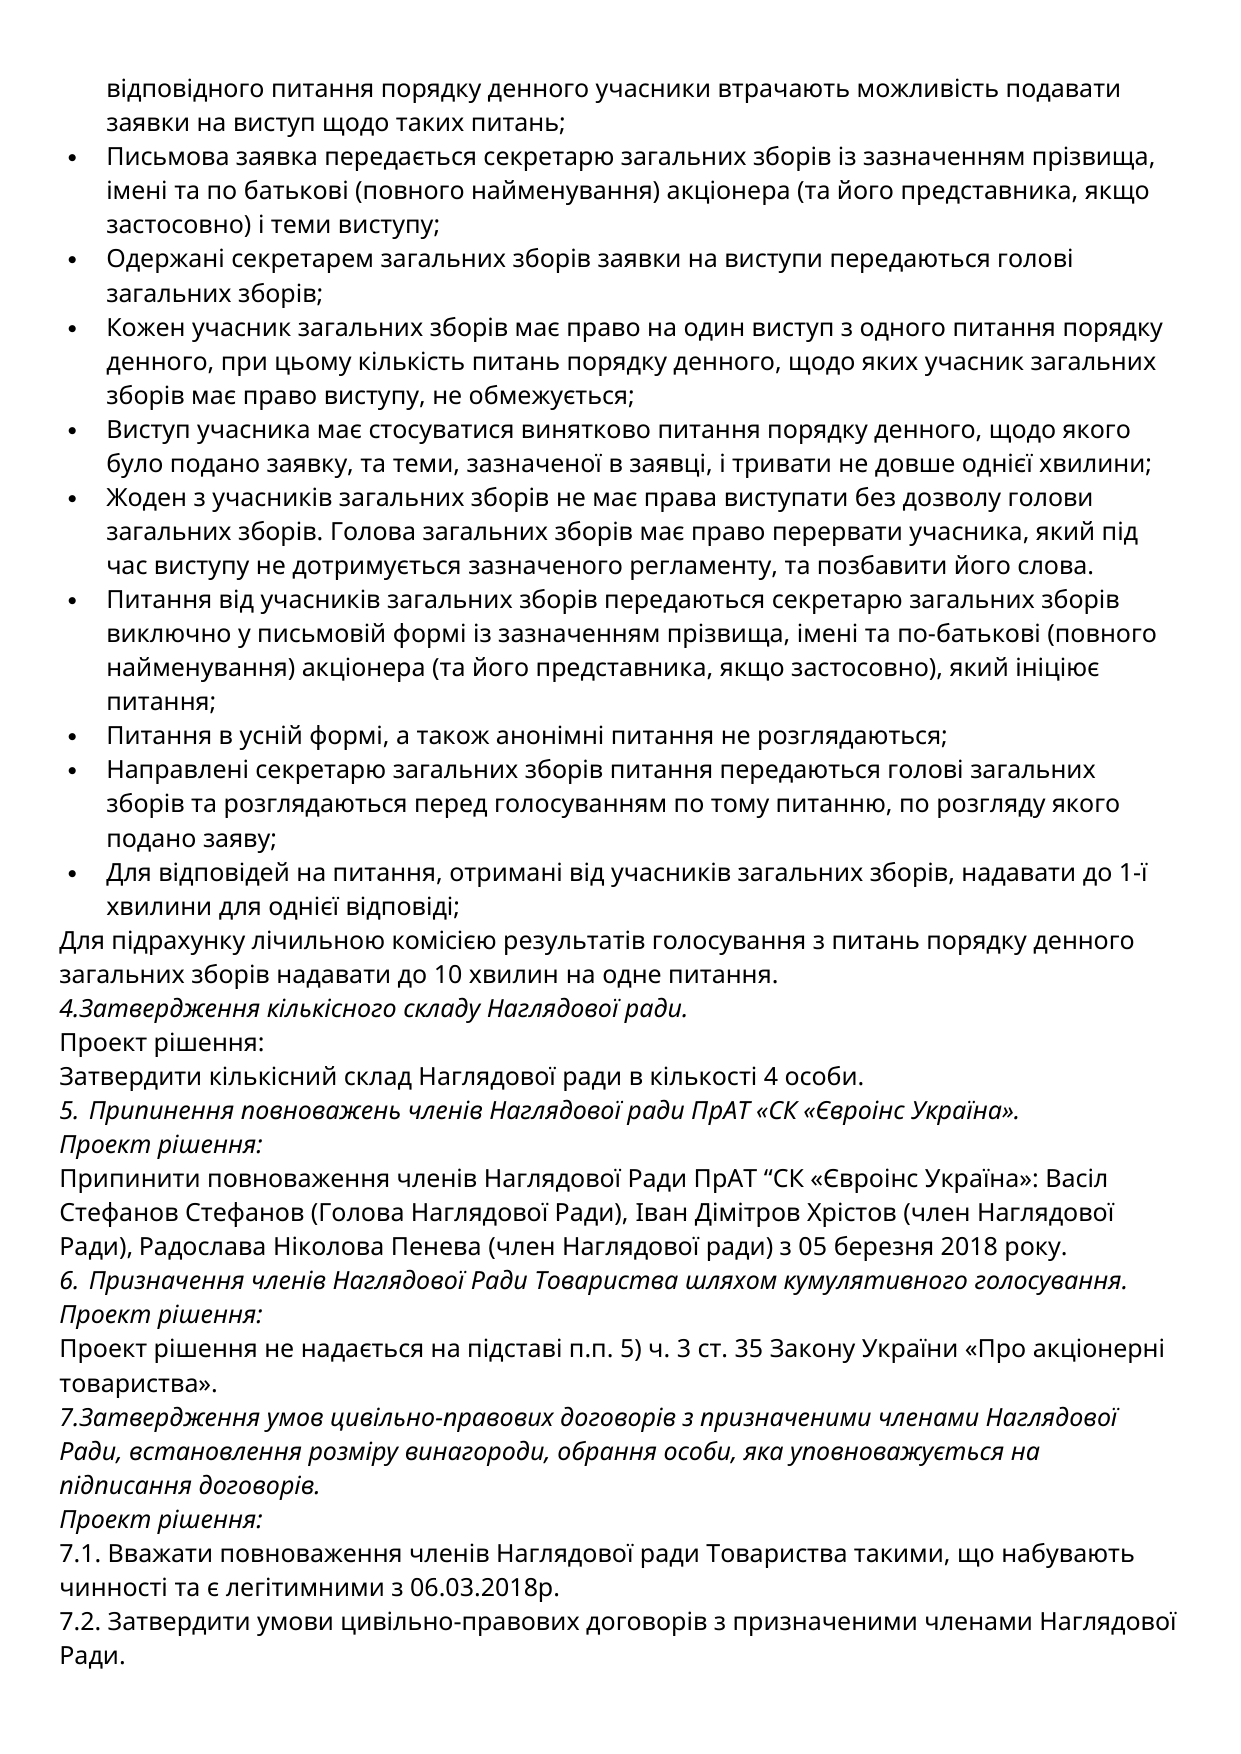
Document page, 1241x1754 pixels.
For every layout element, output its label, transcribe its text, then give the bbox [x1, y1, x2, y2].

text 7.1. Вважати повноваження членів Наглядової ради Товариства такими, що набувають чинності та є легітимними з 06.03.2018р. [59, 1536, 1181, 1604]
text 7.2. Затвердити умови цивільно-правових договорів з призначеними членами Наглядової Ради. [59, 1604, 1181, 1672]
text Проект рішення: [59, 1127, 1181, 1161]
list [68, 71, 1181, 139]
list Жоден з учасників загальних зборів не має права виступати без дозволу голови загальних зборів. Голова загальних зборів має право перервати учасника, який під час виступу не дотримується зазначеного регламенту, та позбавити його слова. [68, 479, 1181, 582]
text Для підрахунку лічильною комісією результатів голосування з питань порядку денного загальних зборів надавати до 10 хвилин на одне питання. [59, 922, 1181, 991]
list Питання в усній формі, а також анонімні питання не розглядаються; [68, 718, 1181, 752]
list Виступ учасника має стосуватися винятково питання порядку денного, щодо якого було подано заявку, та теми, зазначеної в заявці, і тривати не довше однієї хвилини; [68, 411, 1181, 479]
text Припинити повноваження членів Наглядової Ради ПрАТ “СК «Євроінс Україна»: Васіл Стефанов Стефанов (Голова Наглядової Ради), Iван Дiмiтров Хрiстов (член Наглядової Ради), Радослава Нiколова Пенева (член Наглядової ради) з 05 березня 2018 року. [59, 1161, 1181, 1263]
text 5. Припинення повноважень членів Наглядової ради ПрАТ «СК «Євроінс Україна». [59, 1093, 1181, 1127]
text Проект рішення не надається на підставі п.п. 5) ч. 3 ст. 35 Закону України «Про акціонерні товариства». [59, 1331, 1181, 1399]
list Кожен учасник загальних зборів має право на один виступ з одного питання порядку денного, при цьому кількість питань порядку денного, щодо яких учасник загальних зборів має право виступу, не обмежується; [68, 309, 1181, 411]
text Затвердити кількісний склад Наглядової ради в кількості 4 особи. [59, 1059, 1181, 1093]
list Для відповідей на питання, отримані від учасників загальних зборів, надавати до 1-ї хвилини для однієї відповіді; [68, 854, 1181, 922]
text 6. Призначення членів Наглядової Ради Товариства шляхом кумулятивного голосування. [59, 1263, 1181, 1297]
list Письмова заявка передається секретарю загальних зборів із зазначенням прізвища, імені та по батькові (повного найменування) акціонера (та його представника, якщо застосовно) і теми виступу; [68, 139, 1181, 241]
text 4.Затвердження кількісного складу Наглядової ради. [59, 991, 1181, 1024]
text 7.Затвердження умов цивільно-правових договорів з призначеними членами Наглядової Ради, встановлення розміру винагороди, обрання особи, яка уповноважується на підписання договорів. [59, 1399, 1181, 1501]
list Одержані секретарем загальних зборів заявки на виступи передаються голові загальних зборів; [68, 241, 1181, 309]
text Проект рішення: [59, 1024, 1181, 1059]
list Питання від учасників загальних зборів передаються секретарю загальних зборів виключно у письмовій формі із зазначенням прізвища, імені та по-батькові (повного найменування) акціонера (та його представника, якщо застосовно), який ініціює питання; [68, 582, 1181, 718]
list Направлені секретарю загальних зборів питання передаються голові загальних зборів та розглядаються перед голосуванням по тому питанню, по розгляду якого подано заяву; [68, 752, 1181, 854]
text Проект рішення: [59, 1297, 1181, 1331]
text Проект рішення: [59, 1501, 1181, 1536]
